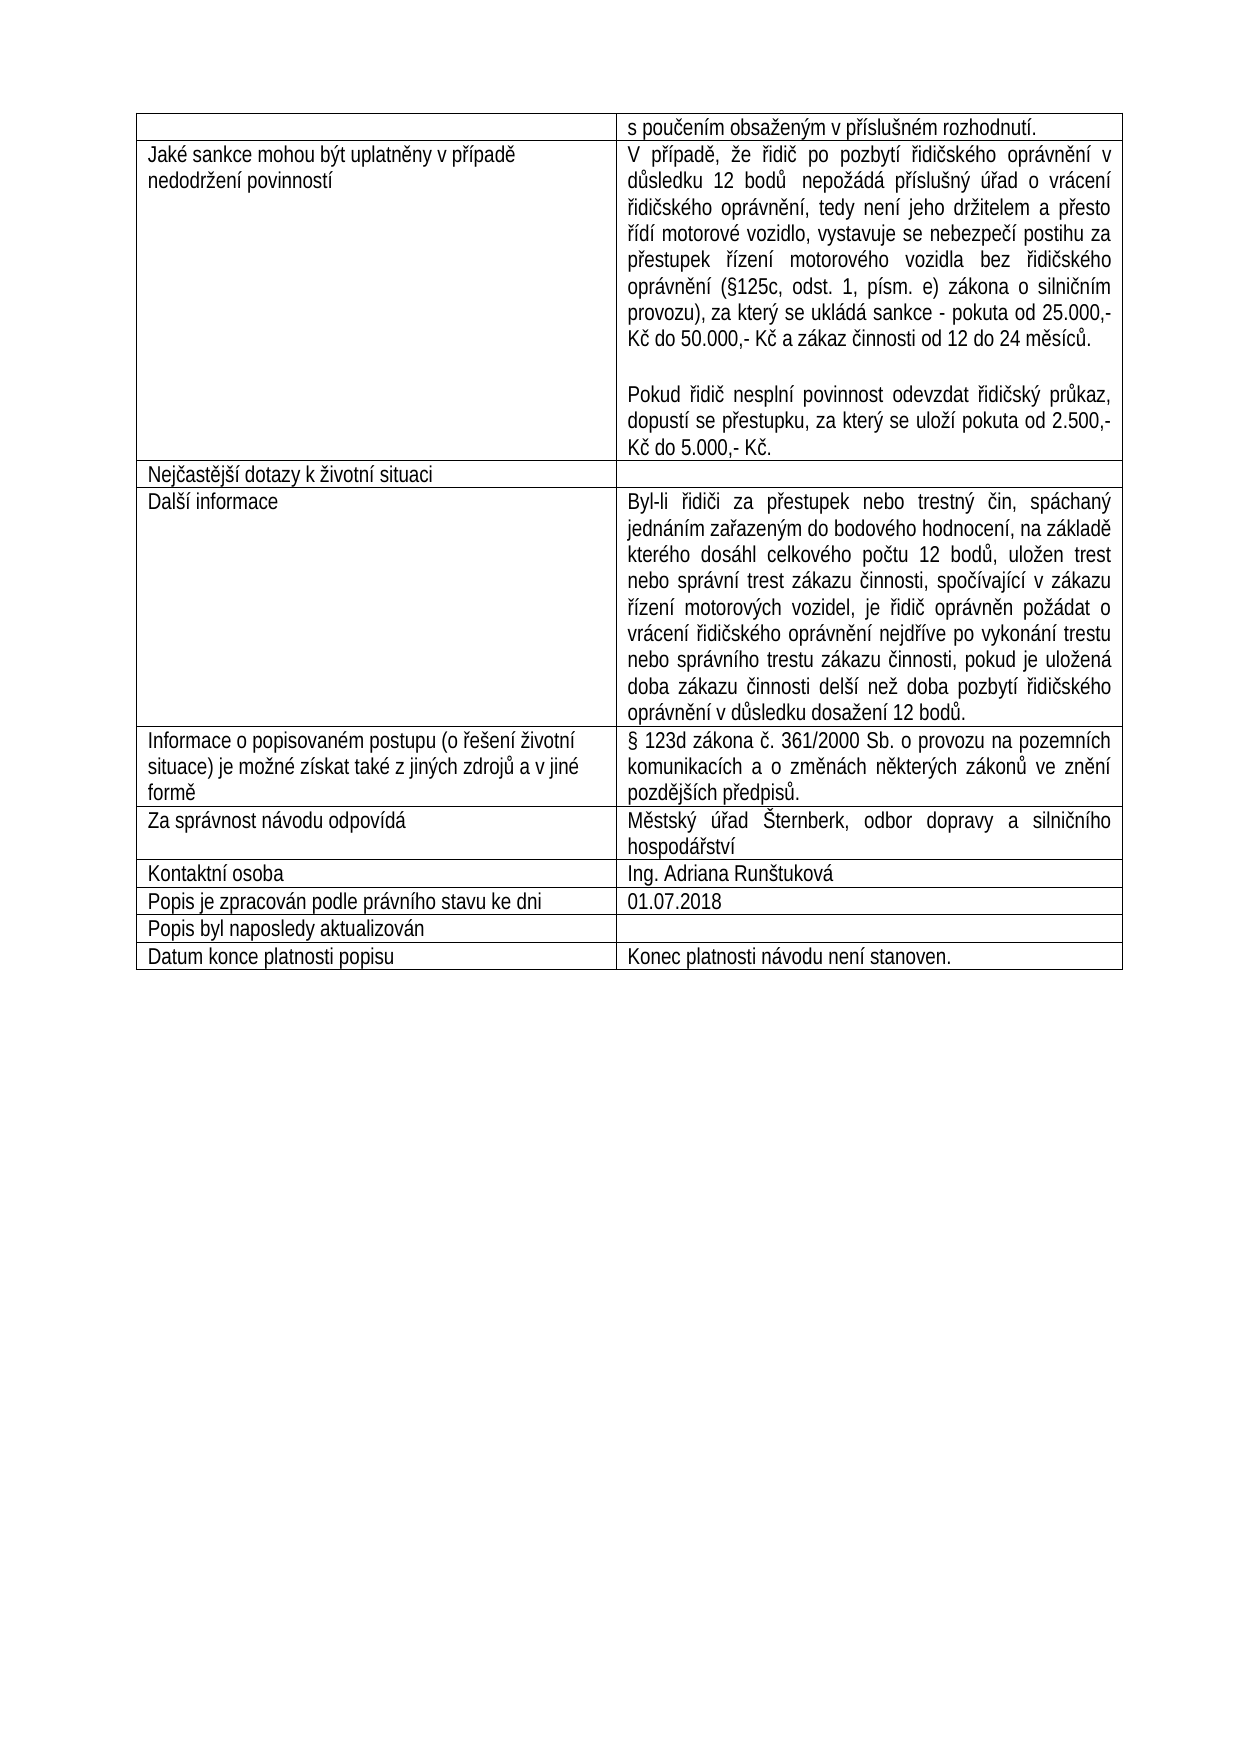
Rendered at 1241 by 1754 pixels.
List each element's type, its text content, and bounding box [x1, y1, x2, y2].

table_cell Jaké sankce mohou být uplatněny v případě nedodržení povinností [137, 141, 616, 460]
table_cell Informace o popisovaném postupu (o řešení životní situace) je možné získat také z jiných zdrojů a v jiné formě [137, 727, 616, 806]
table_cell Kontaktní osoba [137, 860, 616, 887]
table_cell Konec platnosti návodu není stanoven. [617, 943, 1122, 969]
table_cell [617, 915, 1122, 942]
table_cell Popis byl naposledy aktualizován [137, 915, 616, 942]
table_cell Datum konce platnosti popisu [137, 943, 616, 969]
table_cell Nejčastější dotazy k životní situaci [137, 461, 616, 487]
table_cell Městský úřad Šternberk, odbor dopravy a silničního hospodářství [617, 807, 1122, 859]
table_cell Ing. Adriana Runštuková [617, 860, 1122, 887]
table_cell § 123d zákona č. 361/2000 Sb. o provozu na pozemních komunikacích a o změnách některých zákonů ve znění pozdějších předpisů. [617, 727, 1122, 806]
table_cell Popis je zpracován podle právního stavu ke dni [137, 888, 616, 914]
table_cell 01.07.2018 [617, 888, 1122, 914]
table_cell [617, 114, 1122, 140]
table_cell Byl-li řidiči za přestupek nebo trestný čin, spáchaný jednáním zařazeným do bodového hodnocení, na základě kterého dosáhl celkového počtu 12 bodů, uložen trest nebo správní trest zákazu činnosti, spočívající v zákazu řízení motorových vozidel, je řidič oprávněn požádat o vrácení řidičského oprávnění nejdříve po vykonání trestu nebo správního trestu zákazu činnosti, pokud je uložená doba zákazu činnosti delší než doba pozbytí řidičského oprávnění v důsledku dosažení 12 bodů. [617, 488, 1122, 726]
table_cell Za správnost návodu odpovídá [137, 807, 616, 859]
table_cell [617, 461, 1122, 487]
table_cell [137, 114, 616, 140]
table_cell Další informace [137, 488, 616, 726]
table_cell V případě, že řidič po pozbytí řidičského oprávnění v důsledku 12 bodů nepožádá příslušný úřad o vrácení řidičského oprávnění, tedy není jeho držitelem a přesto řídí motorové vozidlo, vystavuje se nebezpečí postihu za přestupek řízení motorového vozidla bez řidičského oprávnění (§125c, odst. 1, písm. e) zákona o silničním provozu), za který se ukládá sankce - pokuta od 25.000,- Kč do 50.000,- Kč a zákaz činnosti od 12 do 24 měsíců. Pokud řidič nesplní povinnost odevzdat řidičský průkaz, dopustí se přestupku, za který se uloží pokuta od 2.500,- Kč do 5.000,- Kč. [617, 141, 1122, 460]
